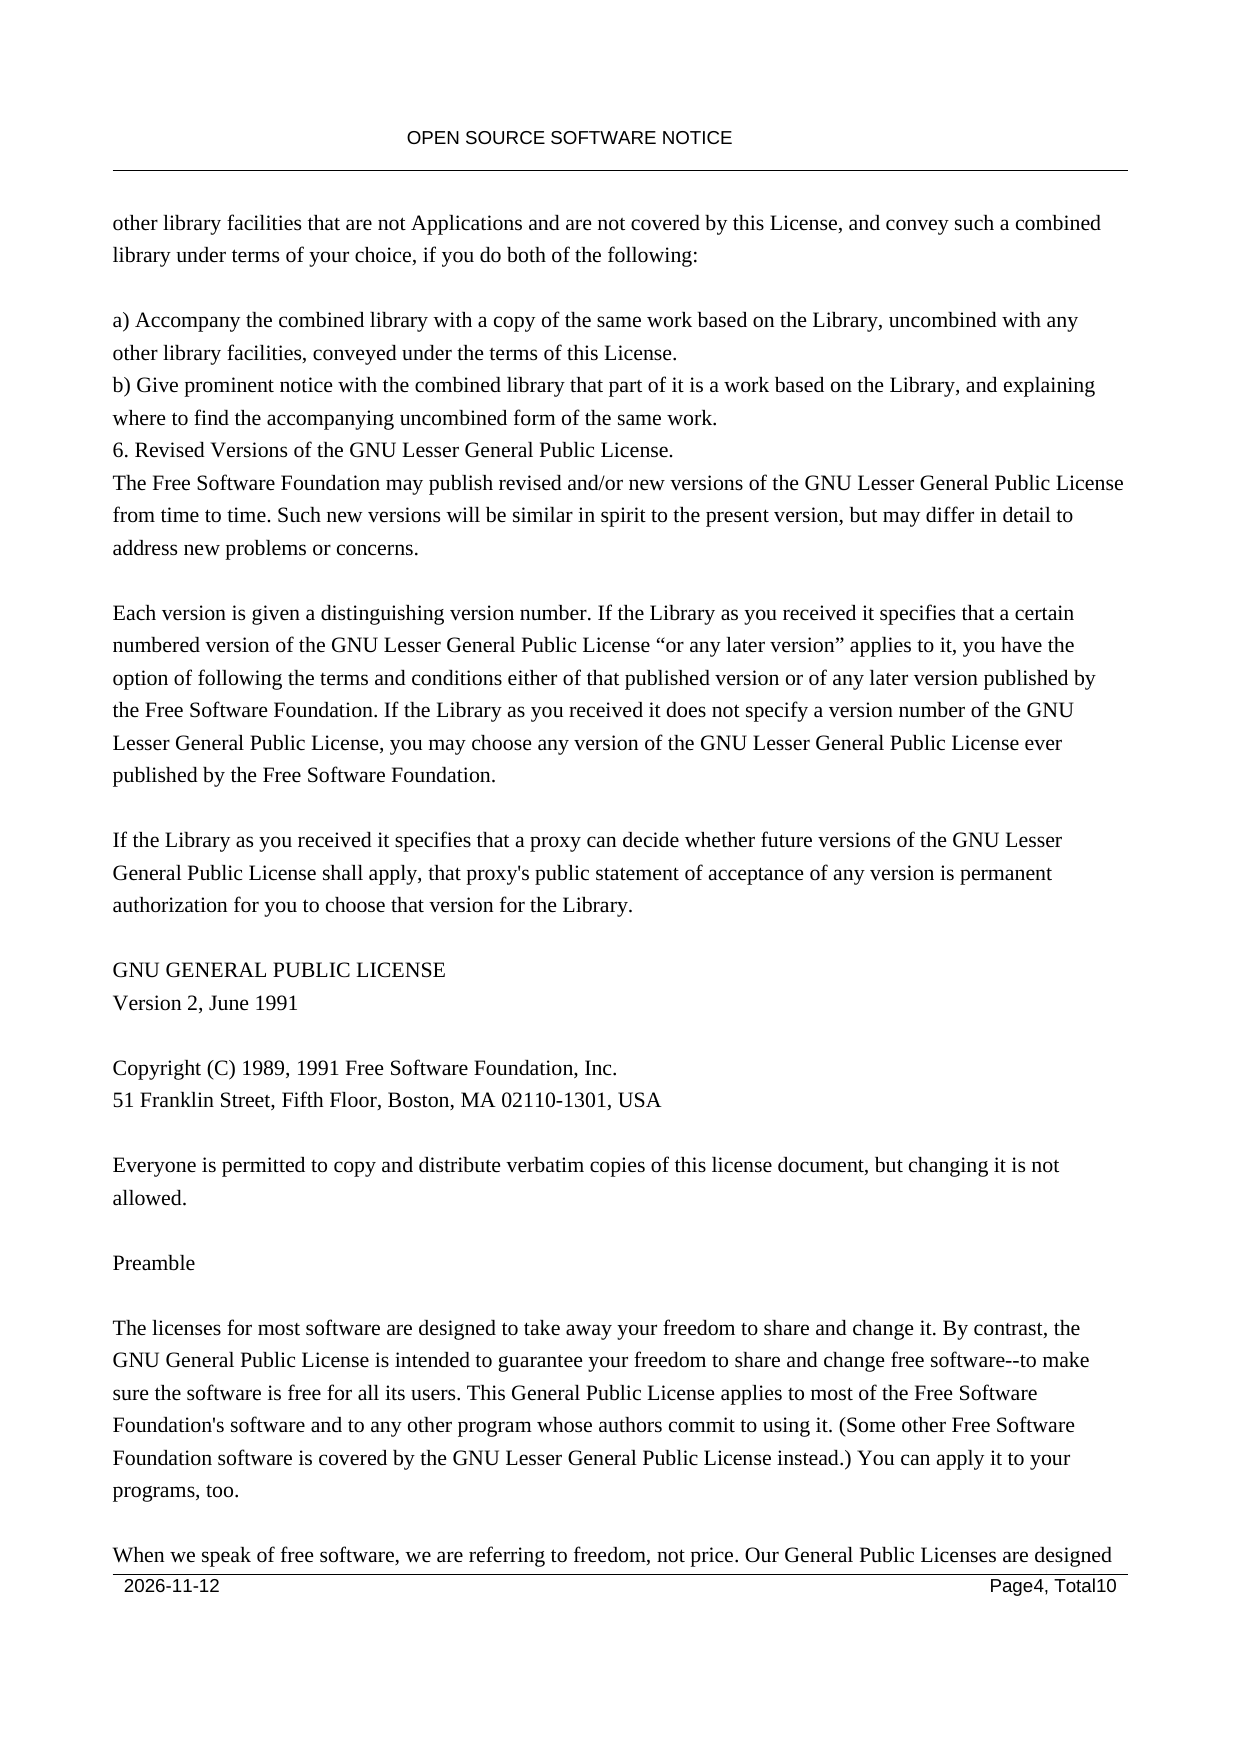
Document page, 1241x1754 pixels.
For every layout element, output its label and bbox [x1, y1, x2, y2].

text [112, 206, 1128, 1571]
